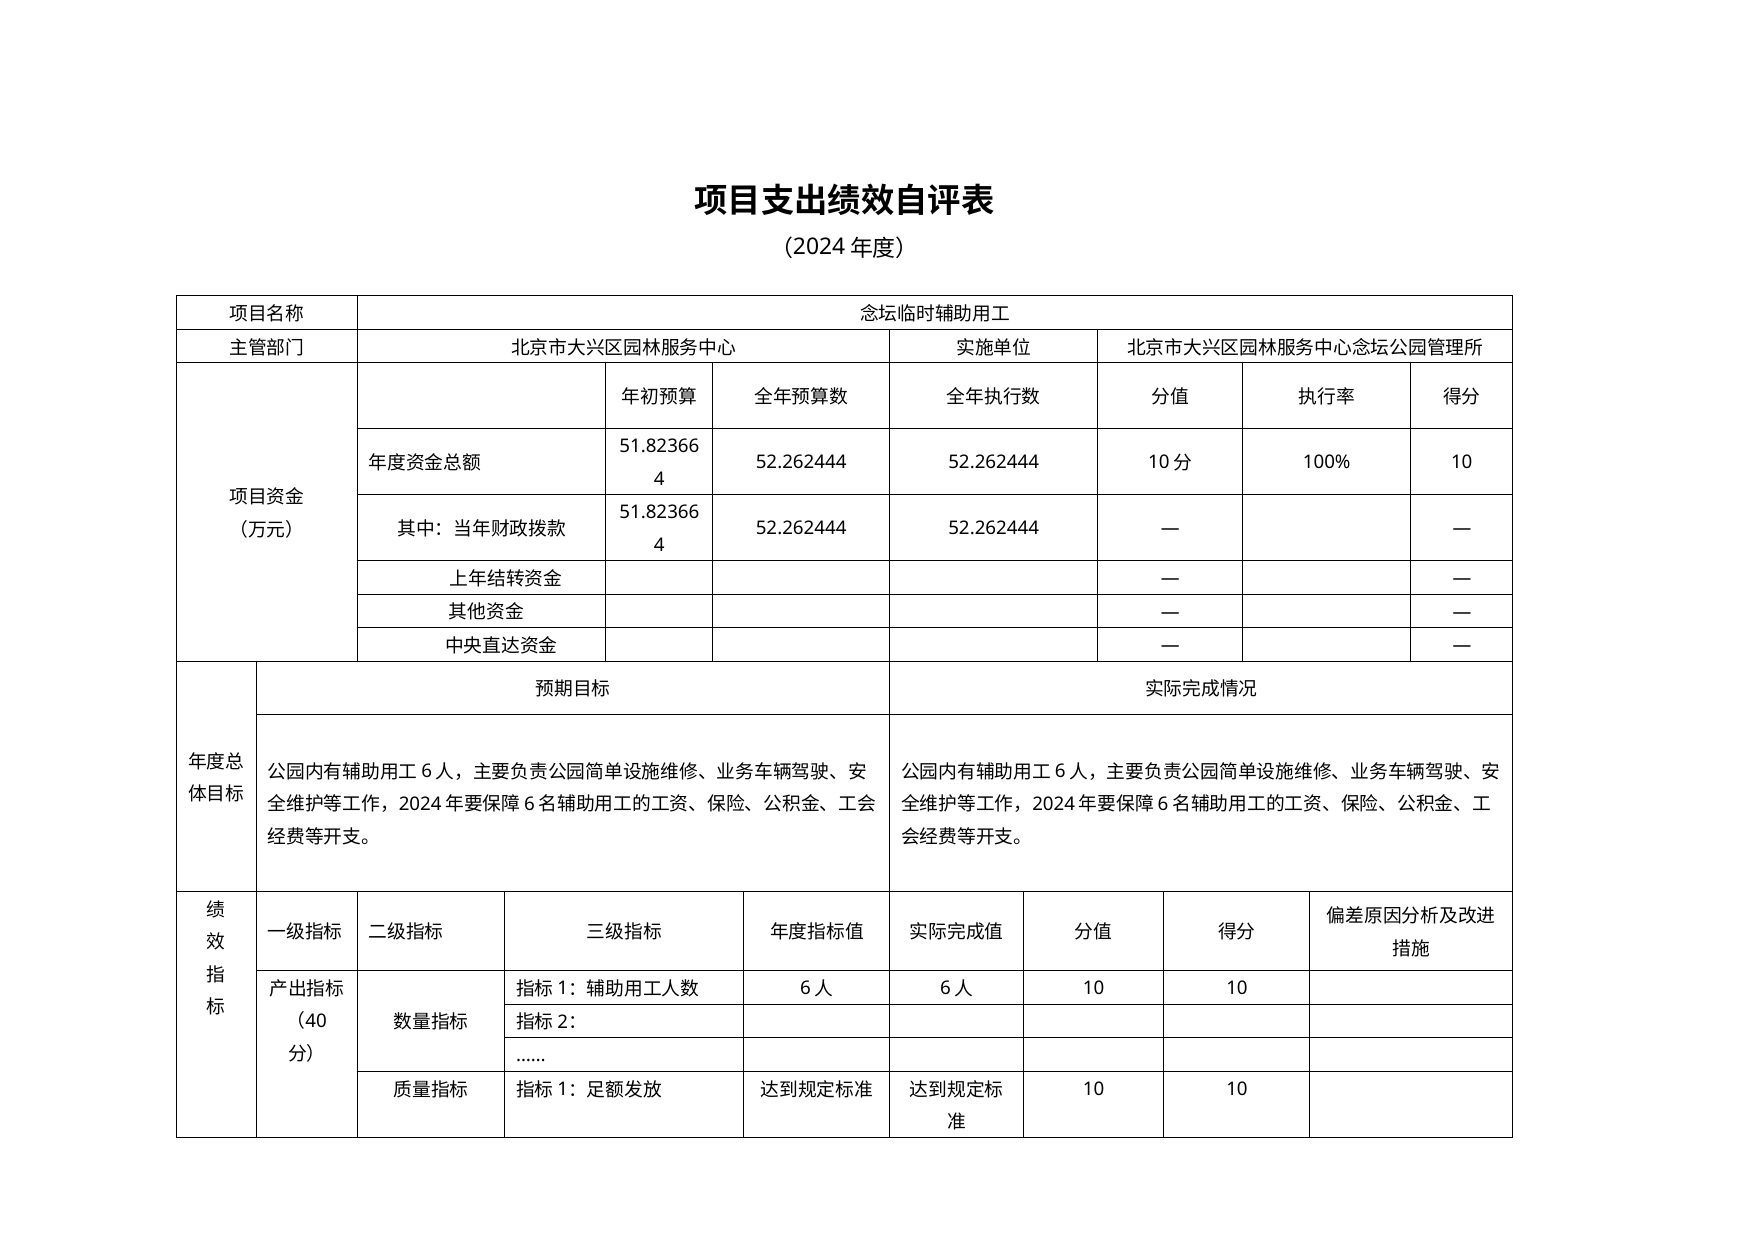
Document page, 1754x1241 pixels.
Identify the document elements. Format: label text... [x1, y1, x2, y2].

table_cell 分值 [1024, 892, 1163, 970]
table_cell [1243, 628, 1410, 661]
table_cell 51.823664 [606, 429, 712, 494]
table_cell 主管部门 [177, 330, 357, 362]
table_cell [1243, 595, 1410, 627]
table_cell 52.262444 [713, 429, 889, 494]
table_cell — [1411, 628, 1512, 661]
table_cell 指标1：辅助用工人数 [505, 971, 743, 1003]
table_cell [744, 1005, 889, 1037]
table_cell 其中：当年财政拨款 [358, 495, 605, 560]
table_cell 数量指标 [358, 971, 504, 1071]
table_cell （2024年度） [176, 230, 1512, 295]
table_cell 绩 效 指 标 [177, 892, 256, 1137]
table_cell 项目名称 [177, 296, 357, 329]
table_cell 10 [1024, 971, 1163, 1003]
table_cell 念坛临时辅助用工 [358, 296, 1512, 329]
table_cell 100% [1243, 429, 1410, 494]
table_cell 分值 [1098, 363, 1242, 428]
table_cell 达到规定标准 [890, 1072, 1023, 1137]
table_cell [1164, 1038, 1309, 1071]
table_cell [1243, 561, 1410, 593]
table_cell 指标1：足额发放 [505, 1072, 743, 1137]
table_cell 北京市大兴区园林服务中心 [358, 330, 889, 362]
table_cell [890, 1005, 1023, 1037]
table_cell 北京市大兴区园林服务中心念坛公园管理所 [1098, 330, 1512, 362]
table_cell — [1098, 561, 1242, 593]
table_cell 达到规定标准 [744, 1072, 889, 1137]
table_cell — [1411, 561, 1512, 593]
table_cell 公园内有辅助用工6人，主要负责公园简单设施维修、业务车辆驾驶、安全维护等工作，2024年要保障6名辅助用工的工资、保险、公积金、工会经费等开支。 [890, 715, 1512, 891]
table_cell [713, 595, 889, 627]
table_cell [1310, 971, 1512, 1003]
table_cell 51.823664 [606, 495, 712, 560]
table_cell [606, 595, 712, 627]
table_cell 得分 [1164, 892, 1309, 970]
table_cell [1024, 1038, 1163, 1071]
table_cell 其他资金 [358, 595, 605, 627]
table_cell 中央直达资金 [358, 628, 605, 661]
table_cell [1243, 495, 1410, 560]
table_cell 年度总体目标 [177, 662, 256, 891]
table_cell — [1411, 495, 1512, 560]
table_cell [890, 561, 1097, 593]
table_cell [744, 1038, 889, 1071]
table_cell [1310, 1038, 1512, 1071]
table_cell 实际完成值 [890, 892, 1023, 970]
table_cell 10 [1024, 1072, 1163, 1137]
table_header 项目支出绩效自评表 [176, 100, 1512, 230]
table_cell 52.262444 [890, 429, 1097, 494]
table_cell 年初预算 [606, 363, 712, 428]
table_cell 执行率 [1243, 363, 1410, 428]
table_cell 二级指标 [358, 892, 504, 970]
table_cell 全年执行数 [890, 363, 1097, 428]
table_cell — [1098, 495, 1242, 560]
table_cell [890, 1038, 1023, 1071]
table_cell 实施单位 [890, 330, 1097, 362]
table_cell 10 [1164, 971, 1309, 1003]
table_cell 年度资金总额 [358, 429, 605, 494]
table_cell [1164, 1005, 1309, 1037]
table_cell 一级指标 [257, 892, 357, 970]
table_cell [890, 628, 1097, 661]
table_cell [1310, 1072, 1512, 1137]
table_cell 52.262444 [713, 495, 889, 560]
table_cell 全年预算数 [713, 363, 889, 428]
table_cell [606, 628, 712, 661]
table_cell 偏差原因分析及改进措施 [1310, 892, 1512, 970]
table_cell 年度指标值 [744, 892, 889, 970]
table_cell — [1098, 628, 1242, 661]
table_cell [1024, 1005, 1163, 1037]
table_cell 指标2： [505, 1005, 743, 1037]
table_cell 52.262444 [890, 495, 1097, 560]
table_cell 10分 [1098, 429, 1242, 494]
table_cell 10 [1411, 429, 1512, 494]
table_cell 公园内有辅助用工6人，主要负责公园简单设施维修、业务车辆驾驶、安全维护等工作，2024年要保障6名辅助用工的工资、保险、公积金、工会经费等开支。 [257, 715, 889, 891]
table_cell 项目资金 （万元） [177, 363, 357, 661]
table_cell 6人 [890, 971, 1023, 1003]
table_cell [890, 595, 1097, 627]
table_cell 预期目标 [257, 662, 889, 714]
table_cell 实际完成情况 [890, 662, 1512, 714]
table_cell 产出指标（40分） [257, 971, 357, 1137]
table_cell 得分 [1411, 363, 1512, 428]
table_cell — [1411, 595, 1512, 627]
table_cell 6人 [744, 971, 889, 1003]
table_cell [358, 363, 605, 428]
table_cell — [1098, 595, 1242, 627]
table_cell [713, 561, 889, 593]
table_cell [1310, 1005, 1512, 1037]
table_cell [713, 628, 889, 661]
table_cell …… [505, 1038, 743, 1071]
table_cell 质量指标 [358, 1072, 504, 1137]
table_cell 上年结转资金 [358, 561, 605, 593]
table_cell [606, 561, 712, 593]
table_cell 三级指标 [505, 892, 743, 970]
table_cell 10 [1164, 1072, 1309, 1137]
